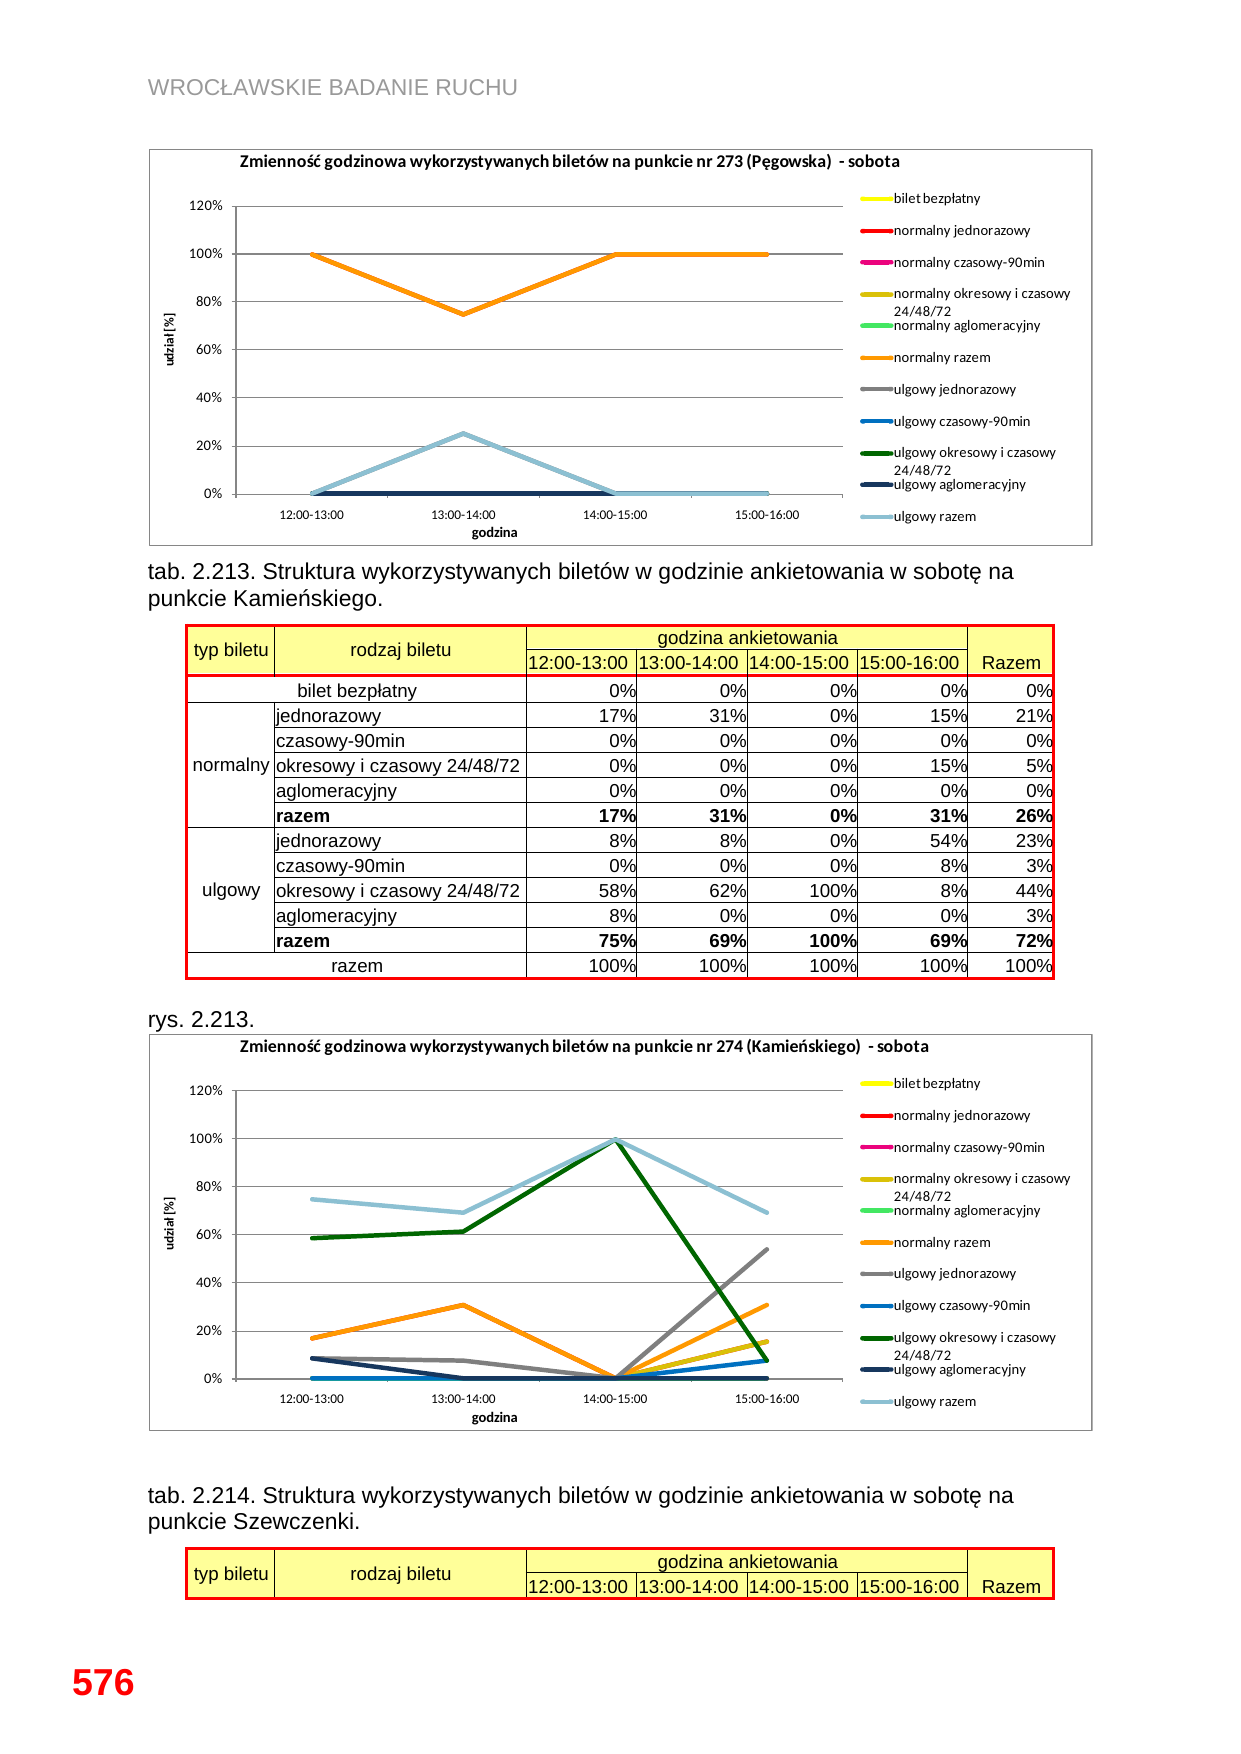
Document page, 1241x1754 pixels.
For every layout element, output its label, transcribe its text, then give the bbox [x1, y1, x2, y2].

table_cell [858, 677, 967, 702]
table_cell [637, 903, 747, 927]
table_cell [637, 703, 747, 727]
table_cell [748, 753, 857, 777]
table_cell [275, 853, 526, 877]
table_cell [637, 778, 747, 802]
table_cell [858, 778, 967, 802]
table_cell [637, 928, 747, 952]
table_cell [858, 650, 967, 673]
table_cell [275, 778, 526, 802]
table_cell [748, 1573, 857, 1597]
text rys. 2.213. [148, 1006, 1092, 1032]
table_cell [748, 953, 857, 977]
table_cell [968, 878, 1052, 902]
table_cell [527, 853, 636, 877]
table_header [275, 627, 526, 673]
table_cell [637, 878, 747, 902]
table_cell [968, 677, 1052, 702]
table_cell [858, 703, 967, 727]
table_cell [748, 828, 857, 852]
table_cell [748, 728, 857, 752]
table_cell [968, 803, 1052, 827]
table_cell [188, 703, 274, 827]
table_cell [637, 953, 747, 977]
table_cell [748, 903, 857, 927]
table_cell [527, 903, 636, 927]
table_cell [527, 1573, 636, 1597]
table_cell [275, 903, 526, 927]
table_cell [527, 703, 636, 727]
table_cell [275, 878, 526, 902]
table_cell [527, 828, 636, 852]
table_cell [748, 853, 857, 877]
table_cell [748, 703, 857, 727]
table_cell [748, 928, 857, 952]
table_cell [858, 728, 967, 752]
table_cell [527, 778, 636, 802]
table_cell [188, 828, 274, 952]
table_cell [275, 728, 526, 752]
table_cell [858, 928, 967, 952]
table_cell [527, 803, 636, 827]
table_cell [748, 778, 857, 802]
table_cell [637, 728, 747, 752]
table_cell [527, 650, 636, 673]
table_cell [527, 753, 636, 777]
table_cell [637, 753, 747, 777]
text tab. 2.213. Struktura wykorzystywanych biletów w godzinie ankietowania w sobotę na punkcie Kamieńskiego. [148, 558, 1092, 611]
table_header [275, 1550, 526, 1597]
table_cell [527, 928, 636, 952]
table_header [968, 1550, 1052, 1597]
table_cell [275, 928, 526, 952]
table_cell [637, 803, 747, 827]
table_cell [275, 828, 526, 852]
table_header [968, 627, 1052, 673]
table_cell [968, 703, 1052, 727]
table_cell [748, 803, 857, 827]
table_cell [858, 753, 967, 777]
text tab. 2.214. Struktura wykorzystywanych biletów w godzinie ankietowania w sobotę na punkcie Szewczenki. [148, 1482, 1092, 1535]
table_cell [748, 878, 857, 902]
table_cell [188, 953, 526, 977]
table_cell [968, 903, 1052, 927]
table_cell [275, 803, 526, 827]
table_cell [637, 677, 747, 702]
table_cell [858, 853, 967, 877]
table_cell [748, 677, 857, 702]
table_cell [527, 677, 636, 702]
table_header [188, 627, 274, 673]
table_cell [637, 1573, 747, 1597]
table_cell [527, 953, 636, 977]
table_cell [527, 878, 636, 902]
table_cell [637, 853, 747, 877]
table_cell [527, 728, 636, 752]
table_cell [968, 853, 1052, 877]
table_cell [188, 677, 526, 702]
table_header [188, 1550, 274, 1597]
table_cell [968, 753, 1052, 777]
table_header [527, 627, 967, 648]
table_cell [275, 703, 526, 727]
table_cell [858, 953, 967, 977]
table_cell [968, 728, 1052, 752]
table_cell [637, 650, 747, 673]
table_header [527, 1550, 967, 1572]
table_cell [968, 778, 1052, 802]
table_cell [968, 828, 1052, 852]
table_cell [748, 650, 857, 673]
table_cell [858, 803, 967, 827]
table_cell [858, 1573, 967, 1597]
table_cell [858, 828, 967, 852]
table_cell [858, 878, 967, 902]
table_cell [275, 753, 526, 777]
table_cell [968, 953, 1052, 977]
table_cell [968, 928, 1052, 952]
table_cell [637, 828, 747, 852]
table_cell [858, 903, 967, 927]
